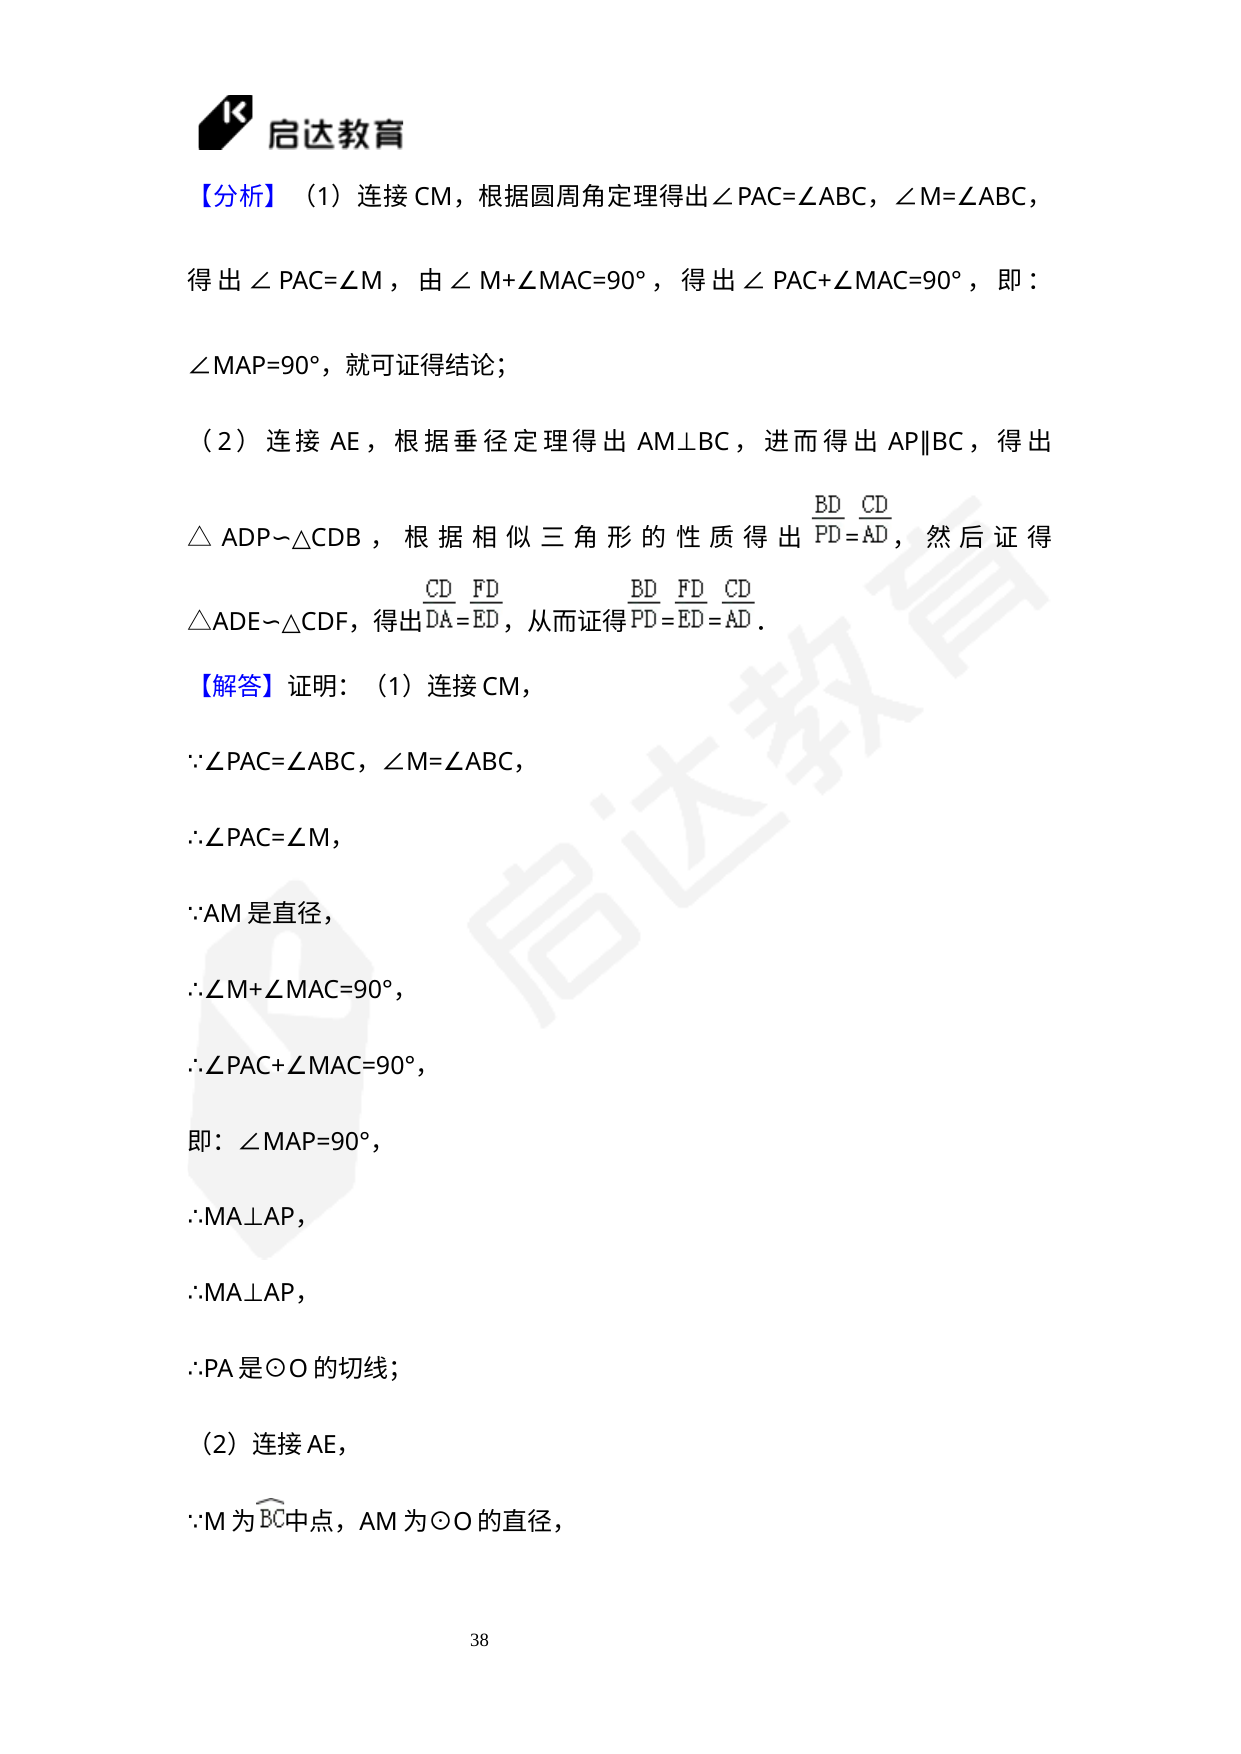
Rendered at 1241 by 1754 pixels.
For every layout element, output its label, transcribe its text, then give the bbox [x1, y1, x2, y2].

text ∵M为中点，AM为⊙O的直径， [187, 1486, 1053, 1551]
text ∴∠PAC=∠M， [187, 803, 1053, 868]
text 【分析】（1）连接CM，根据圆周角定理得出∠PAC=∠ABC，∠M=∠ABC，得出∠PAC=∠M，由∠M+∠MAC=90°，得出∠PAC+∠MAC=90°，即：∠MAP=90°，就可证得结论； [187, 162, 1053, 396]
picture [422, 575, 456, 631]
picture [469, 575, 503, 631]
text ∴PA是⊙O的切线； [187, 1334, 1053, 1399]
picture [256, 1498, 285, 1531]
picture [198, 95, 404, 150]
text 即：∠MAP=90°， [187, 1107, 1053, 1172]
picture [674, 575, 708, 631]
text （2）连接AE， [187, 1410, 1053, 1475]
text 【解答】证明：（1）连接CM， [187, 652, 1053, 717]
text ∵AM是直径， [187, 879, 1053, 944]
text ∴MA⊥AP， [187, 1182, 1053, 1247]
text ∴∠M+∠MAC=90°， [187, 955, 1053, 1020]
text （2）连接AE，根据垂径定理得出AM⊥BC，进而得出AP∥BC，得出△ADP∽△CDB，根据相似三角形的性质得出=，然后证得△ADE∽△CDF，得出=，从而证得==． [187, 407, 1053, 641]
picture [858, 491, 892, 546]
text ∴MA⊥AP， [187, 1258, 1053, 1323]
picture [811, 491, 845, 546]
picture [721, 575, 755, 631]
text ∵∠PAC=∠ABC，∠M=∠ABC， [187, 727, 1053, 792]
text ∴∠PAC+∠MAC=90°， [187, 1031, 1053, 1096]
picture [627, 575, 661, 631]
